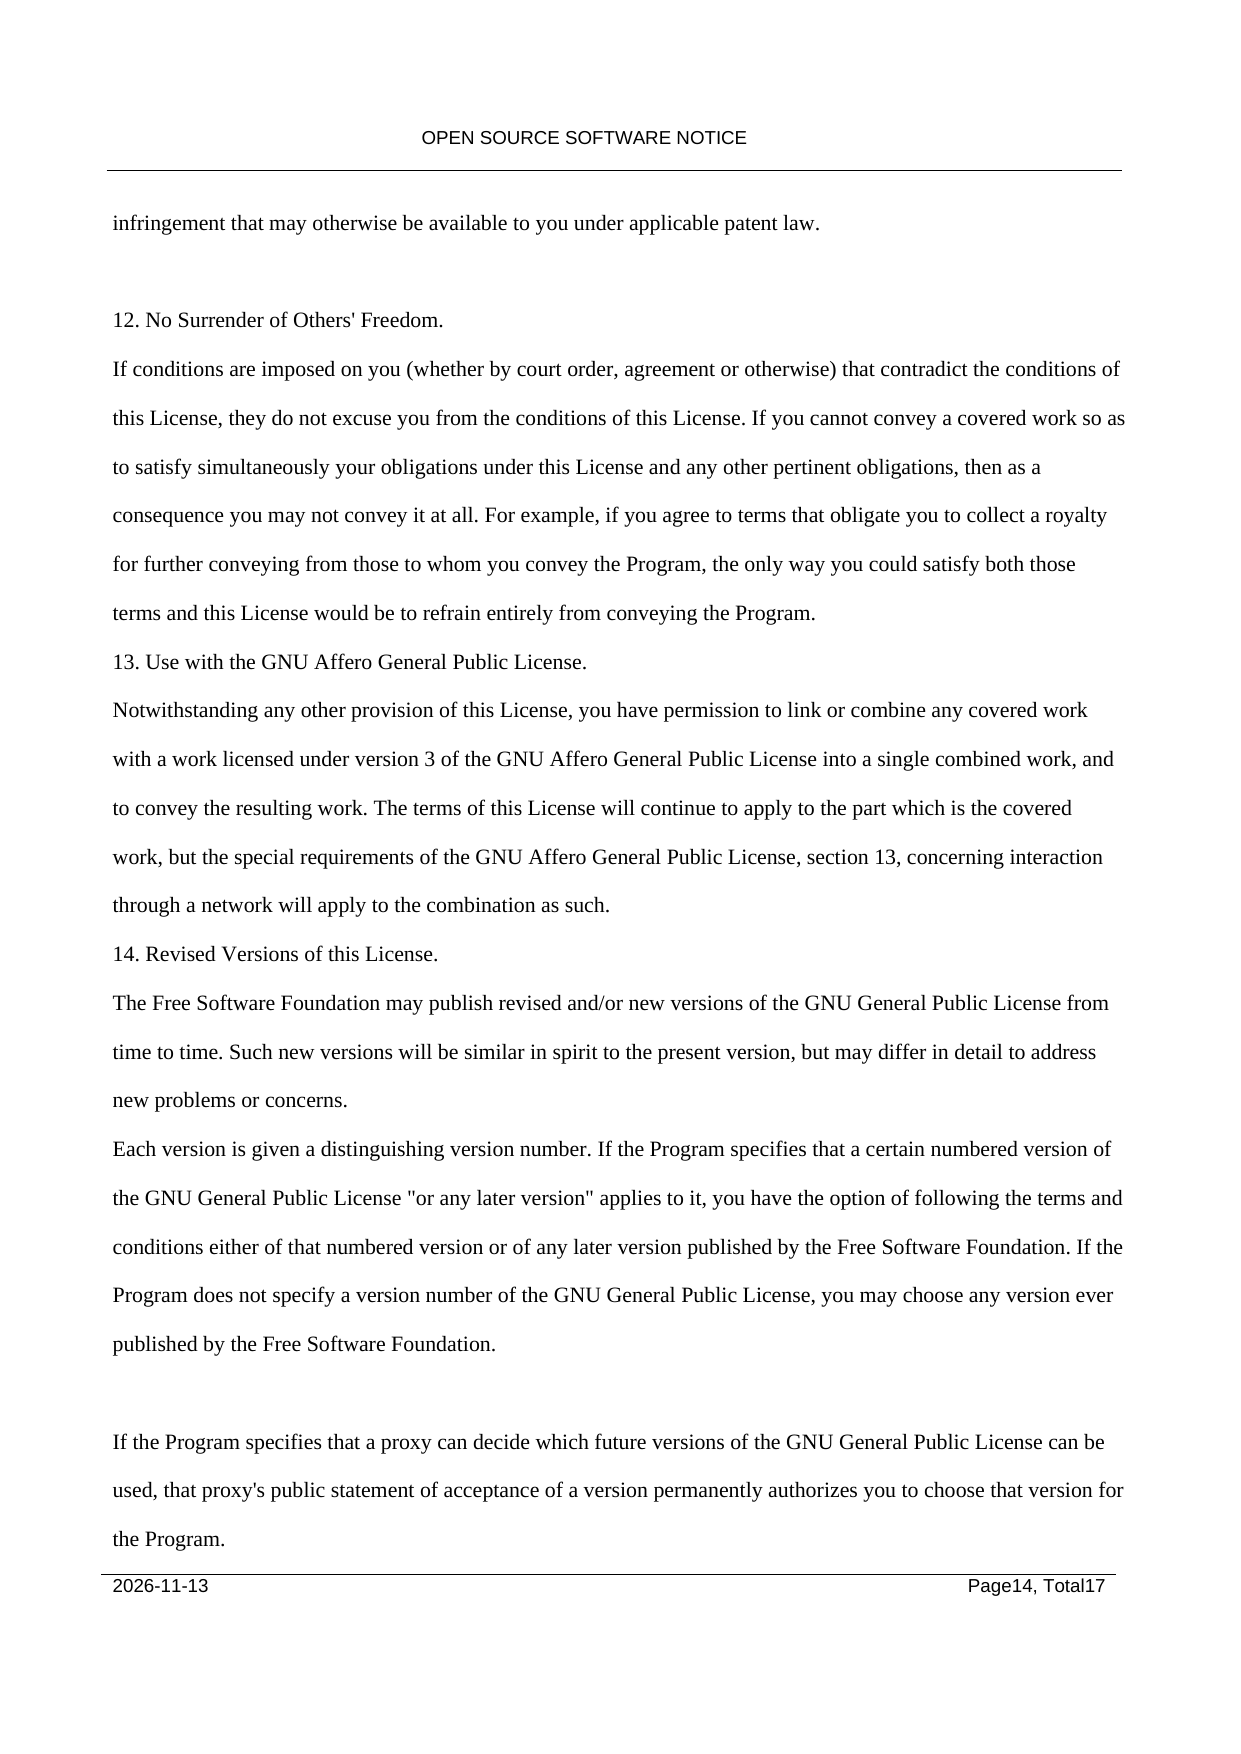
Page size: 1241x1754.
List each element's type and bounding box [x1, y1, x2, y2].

text [112, 206, 1128, 1555]
